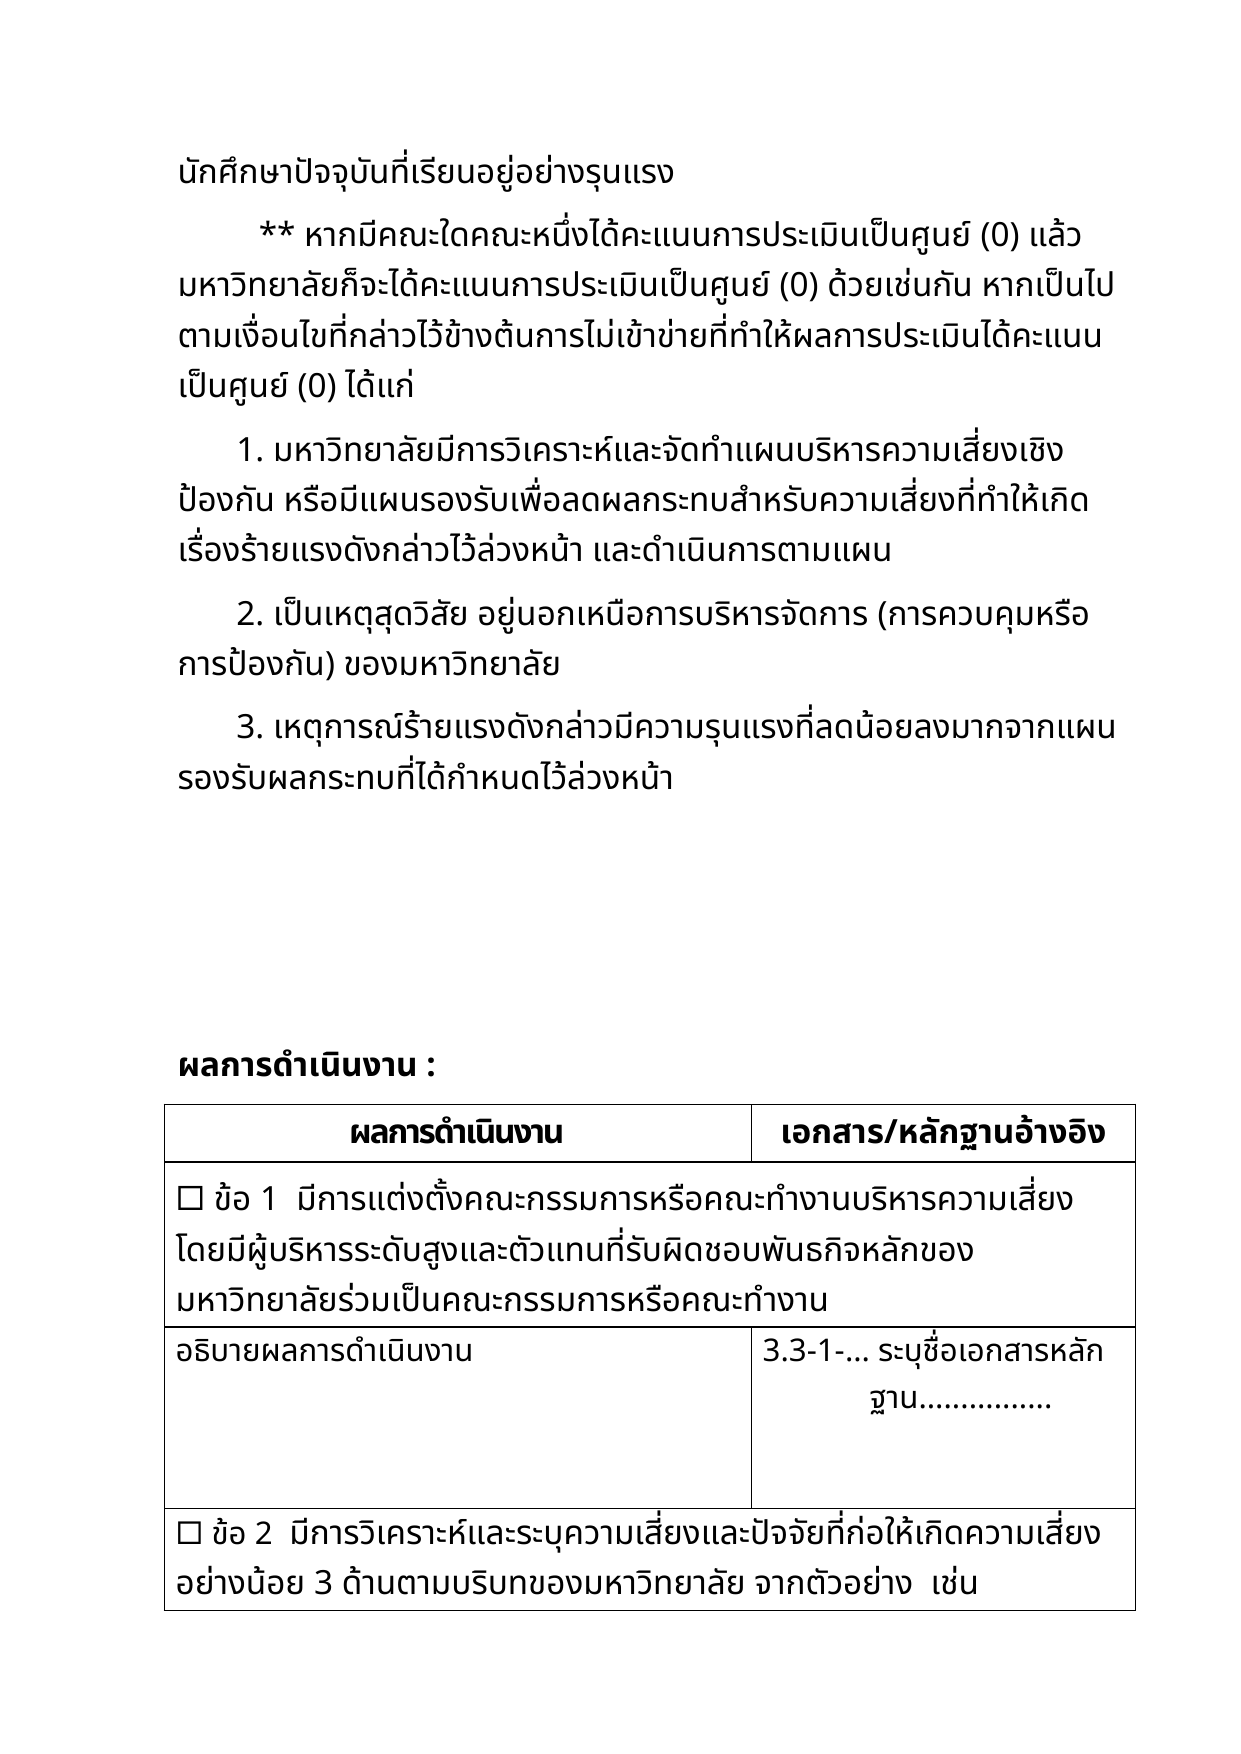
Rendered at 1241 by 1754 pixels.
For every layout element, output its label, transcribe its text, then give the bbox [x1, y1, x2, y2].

table_cell 3.3-1-... ระบุชื่อเอกสารหลักฐาน................ [752, 1328, 1135, 1508]
text 3. เหตุการณ์ร้ายแรงดังกล่าวมีความรุนแรงที่ลดน้อยลงมากจากแผนรองรับผลกระทบที่ได้กำหนดไว้ล่วงหน้า [177, 703, 1122, 804]
text 1. มหาวิทยาลัยมีการวิเคราะห์และจัดทำแผนบริหารความเสี่ยงเชิงป้องกัน หรือมีแผนรองรับเพื่อลดผลกระทบสำหรับความเสี่ยงที่ทำให้เกิดเรื่องร้ายแรงดังกล่าวไว้ล่วงหน้า และดำเนินการตามแผน [177, 425, 1122, 577]
table_cell ข้อ 1 มีการแต่งตั้งคณะกรรมการหรือคณะทำงานบริหารความเสี่ยง โดยมีผู้บริหารระดับสูงและตัวแทนที่รับผิดชอบพันธกิจหลักของมหาวิทยาลัยร่วมเป็นคณะกรรมการหรือคณะทำงาน [165, 1163, 1135, 1326]
text ผลการดำเนินงาน : [177, 1040, 1142, 1091]
text 2. เป็นเหตุสุดวิสัย อยู่นอกเหนือการบริหารจัดการ (การควบคุมหรือการป้องกัน) ของมหาวิทยาลัย [177, 589, 1122, 691]
text ** หากมีคณะใดคณะหนึ่งได้คะแนนการประเมินเป็นศูนย์ (0) แล้ว มหาวิทยาลัยก็จะได้คะแนนการประเมินเป็นศูนย์ (0) ด้วยเช่นกัน หากเป็นไปตามเงื่อนไขที่กล่าวไว้ข้างต้นการไม่เข้าข่ายที่ทำให้ผลการประเมินได้คะแนนเป็นศูนย์ (0) ได้แก่ [177, 211, 1122, 413]
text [177, 148, 1126, 198]
table_header เอกสาร/หลักฐานอ้างอิง [752, 1105, 1135, 1161]
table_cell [165, 1509, 1135, 1610]
table_cell อธิบายผลการดำเนินงาน [165, 1328, 751, 1508]
table_header ผลการดำเนินงาน [165, 1105, 751, 1161]
